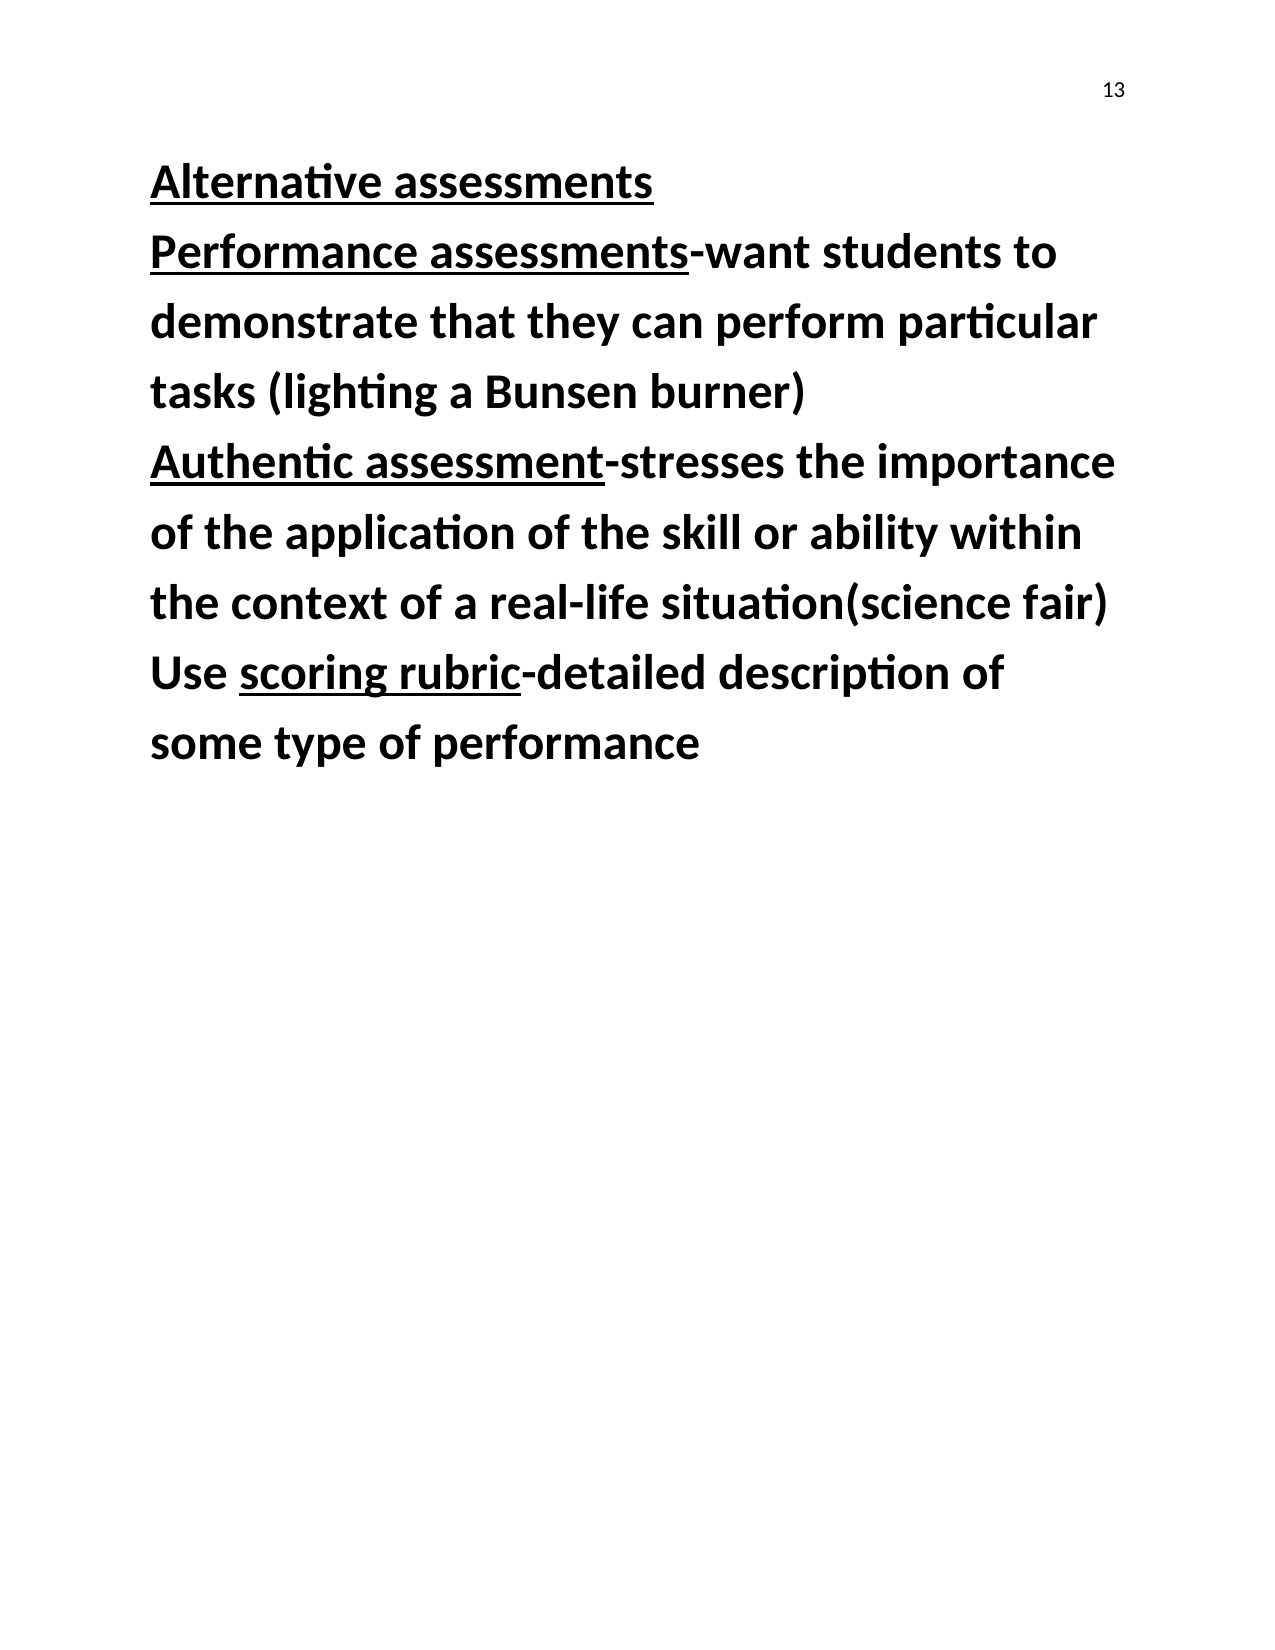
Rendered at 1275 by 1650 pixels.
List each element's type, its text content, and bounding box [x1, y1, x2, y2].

text Performance assessments-want students to demonstrate that they can perform particular tasks (lighting a Bunsen burner) [150, 220, 1125, 421]
text Alternative assessments [150, 150, 1125, 211]
text Use scoring rubric-detailed description of some type of performance [150, 641, 1125, 772]
text Authentic assessment-stresses the importance of the application of the skill or ability within the context of a real-life situation(science fair) [150, 430, 1125, 632]
